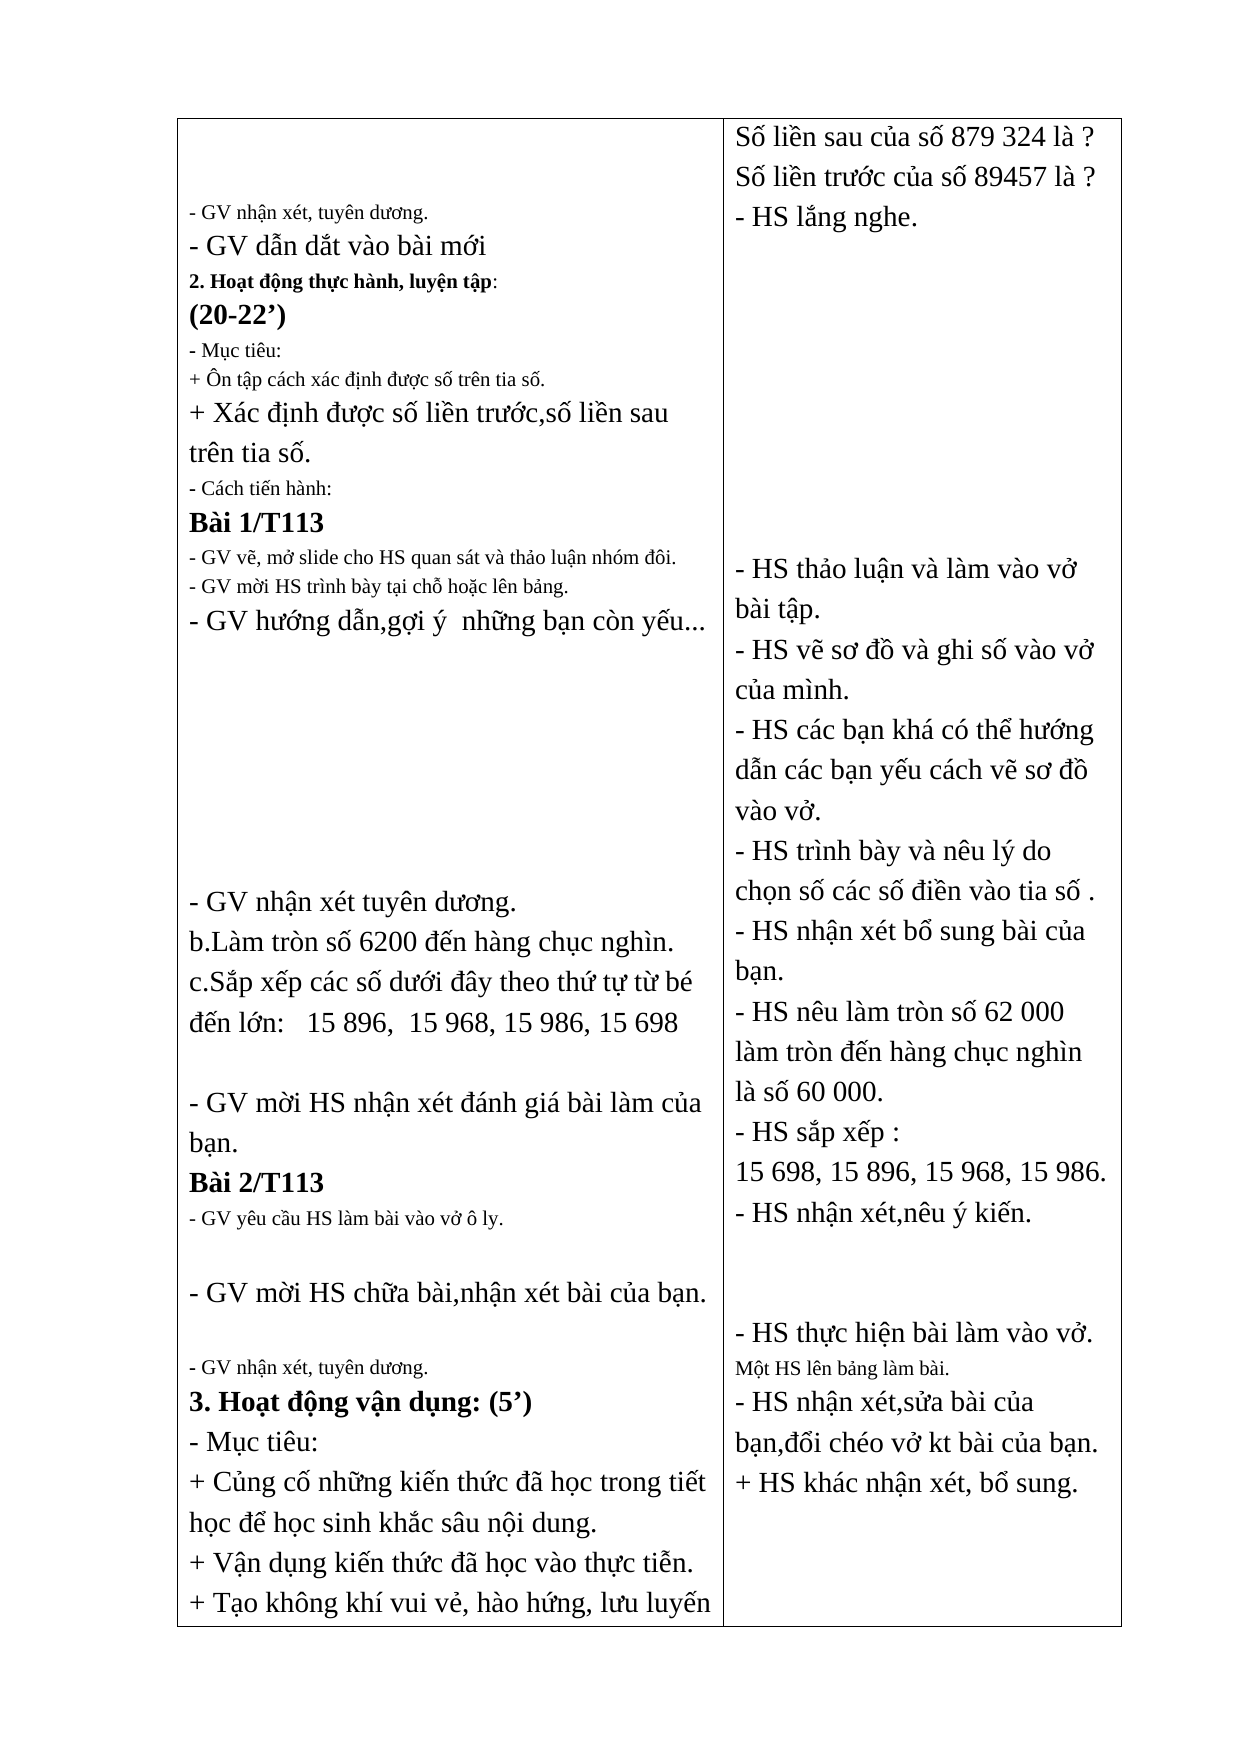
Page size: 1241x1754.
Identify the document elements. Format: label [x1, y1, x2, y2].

table_cell [724, 119, 1121, 1626]
table_cell [178, 119, 723, 1626]
